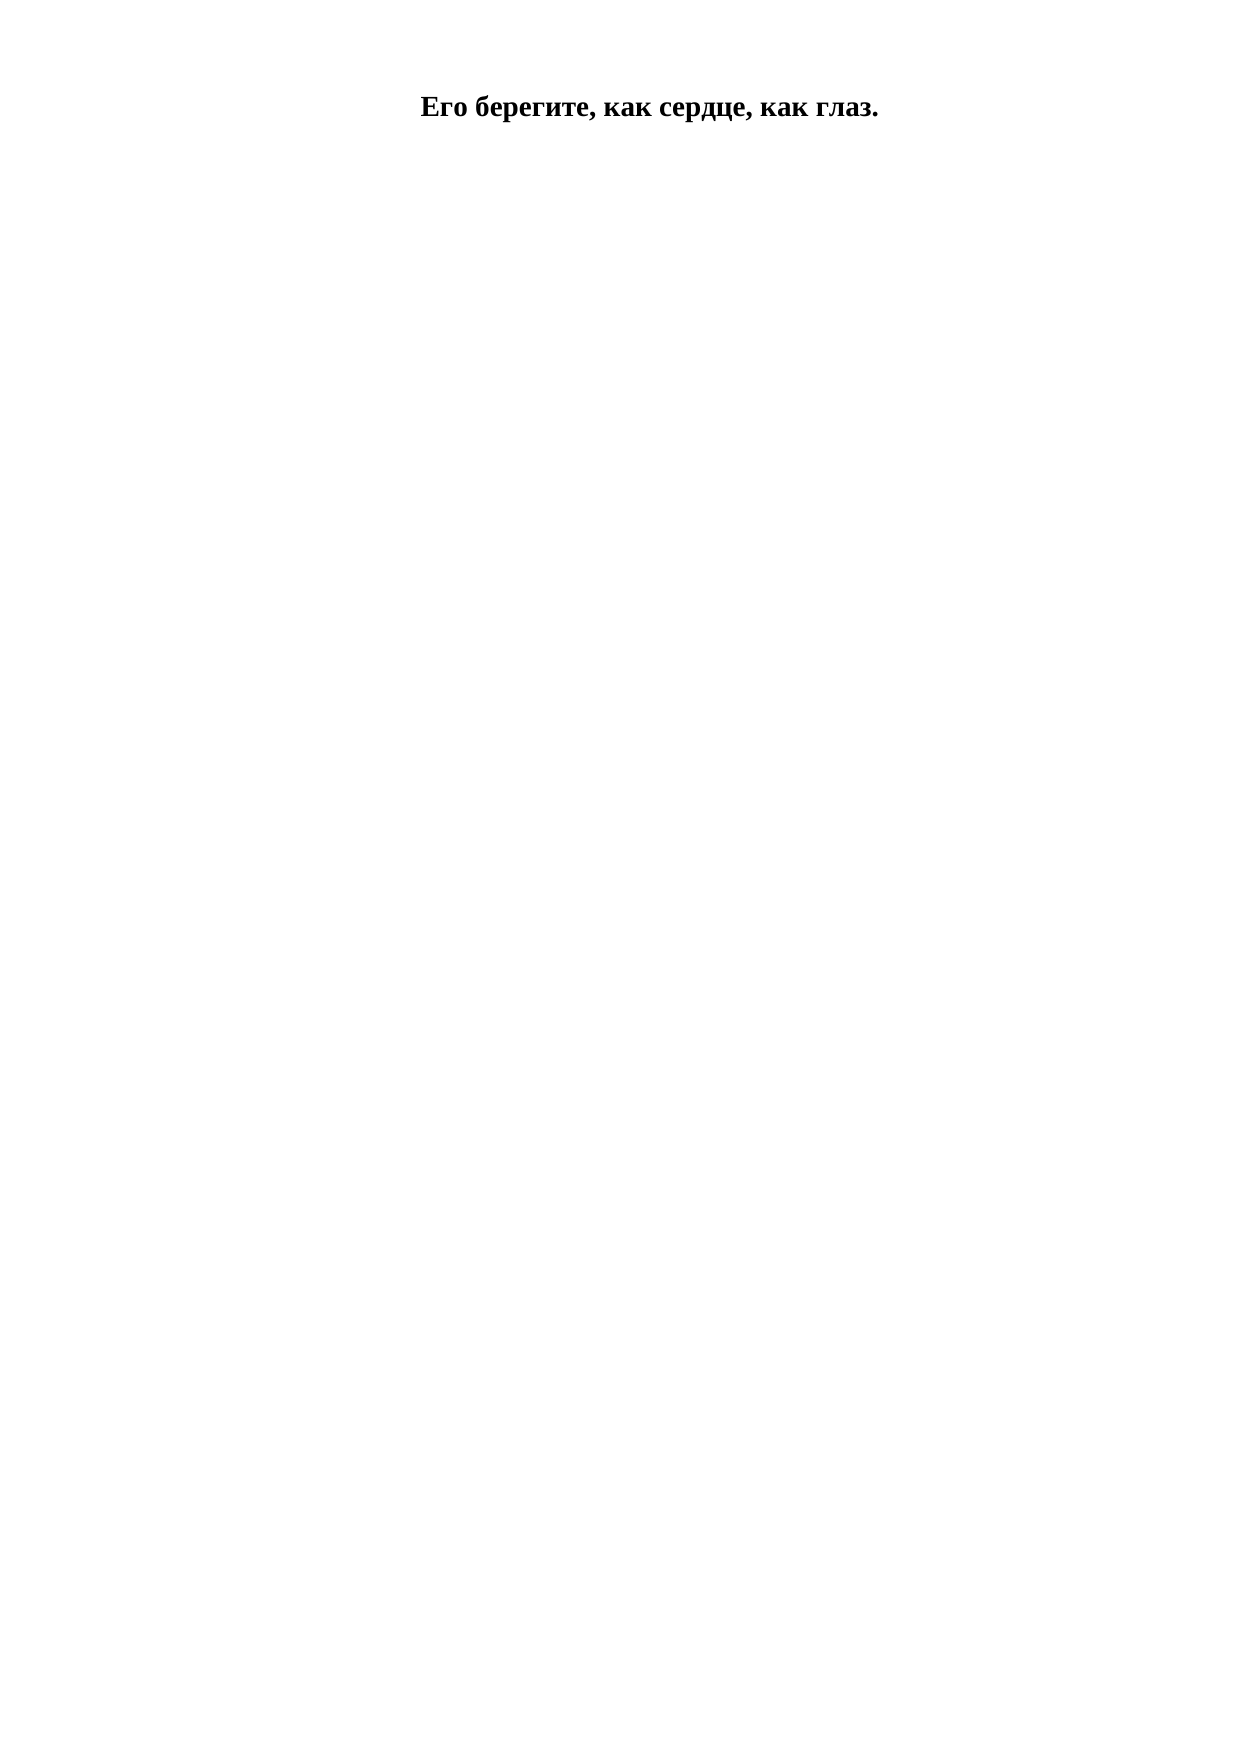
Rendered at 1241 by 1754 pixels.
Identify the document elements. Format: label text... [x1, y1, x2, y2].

text Его берегите, как сердце, как глаз. [148, 89, 1152, 122]
